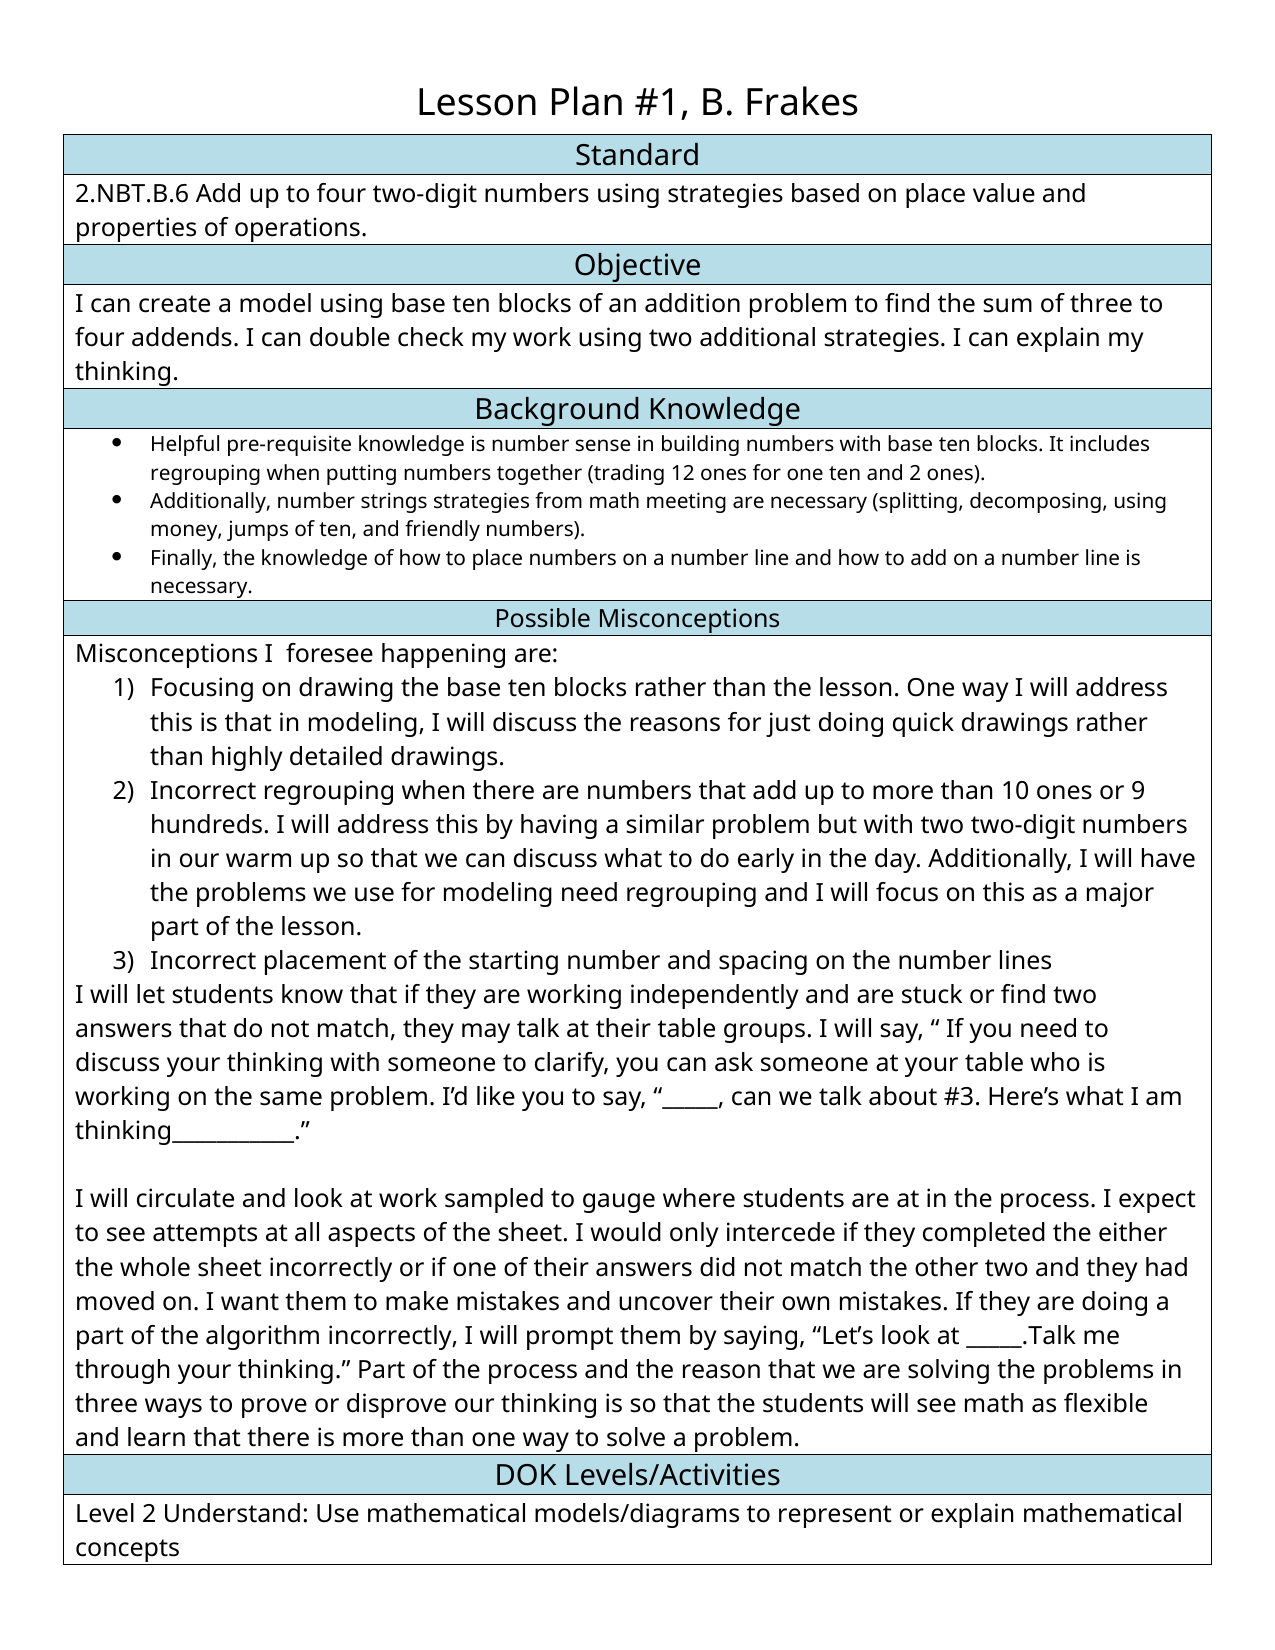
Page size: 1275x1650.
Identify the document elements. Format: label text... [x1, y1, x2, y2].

table_cell Objective [64, 245, 1211, 284]
table_header Standard [64, 135, 1211, 174]
table_cell Helpful pre-requisite knowledge is number sense in building numbers with base ten blocks. It includes regrouping when putting numbers together (trading 12 ones for one ten and 2 ones). Additionally, number strings strategies from math meeting are necessary (splitting, decomposing, using money, jumps of ten, and friendly numbers). Finally, the knowledge of how to place numbers on a number line and how to add on a number line is necessary. [64, 429, 1211, 600]
table_cell 2.NBT.B.6 Add up to four two-digit numbers using strategies based on place value and properties of operations. [64, 175, 1211, 243]
table_cell DOK Levels/Activities [64, 1455, 1211, 1494]
table_cell Misconceptions I foresee happening are: Focusing on drawing the base ten blocks rather than the lesson. One way I will address this is that in modeling, I will discuss the reasons for just doing quick drawings rather than highly detailed drawings. Incorrect regrouping when there are numbers that add up to more than 10 ones or 9 hundreds. I will address this by having a similar problem but with two two-digit numbers in our warm up so that we can discuss what to do early in the day. Additionally, I will have the problems we use for modeling need regrouping and I will focus on this as a major part of the lesson. Incorrect placement of the starting number and spacing on the number lines I will let students know that if they are working independently and are stuck or find two answers that do not match, they may talk at their table groups. I will say, “ If you need to discuss your thinking with someone to clarify, you can ask someone at your table who is working on the same problem. I’d like you to say, “_____, can we talk about #3. Here’s what I am thinking___________.” I will circulate and look at work sampled to gauge where students are at in the process. I expect to see attempts at all aspects of the sheet. I would only intercede if they completed the either the whole sheet incorrectly or if one of their answers did not match the other two and they had moved on. I want them to make mistakes and uncover their own mistakes. If they are doing a part of the algorithm incorrectly, I will prompt them by saying, “Let’s look at _____.Talk me through your thinking.” Part of the process and the reason that we are solving the problems in three ways to prove or disprove our thinking is so that the students will see math as flexible and learn that there is more than one way to solve a problem. [64, 636, 1211, 1453]
table_cell Possible Misconceptions [64, 601, 1211, 635]
table_cell Background Knowledge [64, 389, 1211, 428]
text Lesson Plan #1, B. Frakes [75, 75, 1200, 126]
table_cell I can create a model using base ten blocks of an addition problem to find the sum of three to four addends. I can double check my work using two additional strategies. I can explain my thinking. [64, 285, 1211, 387]
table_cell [64, 1495, 1211, 1563]
